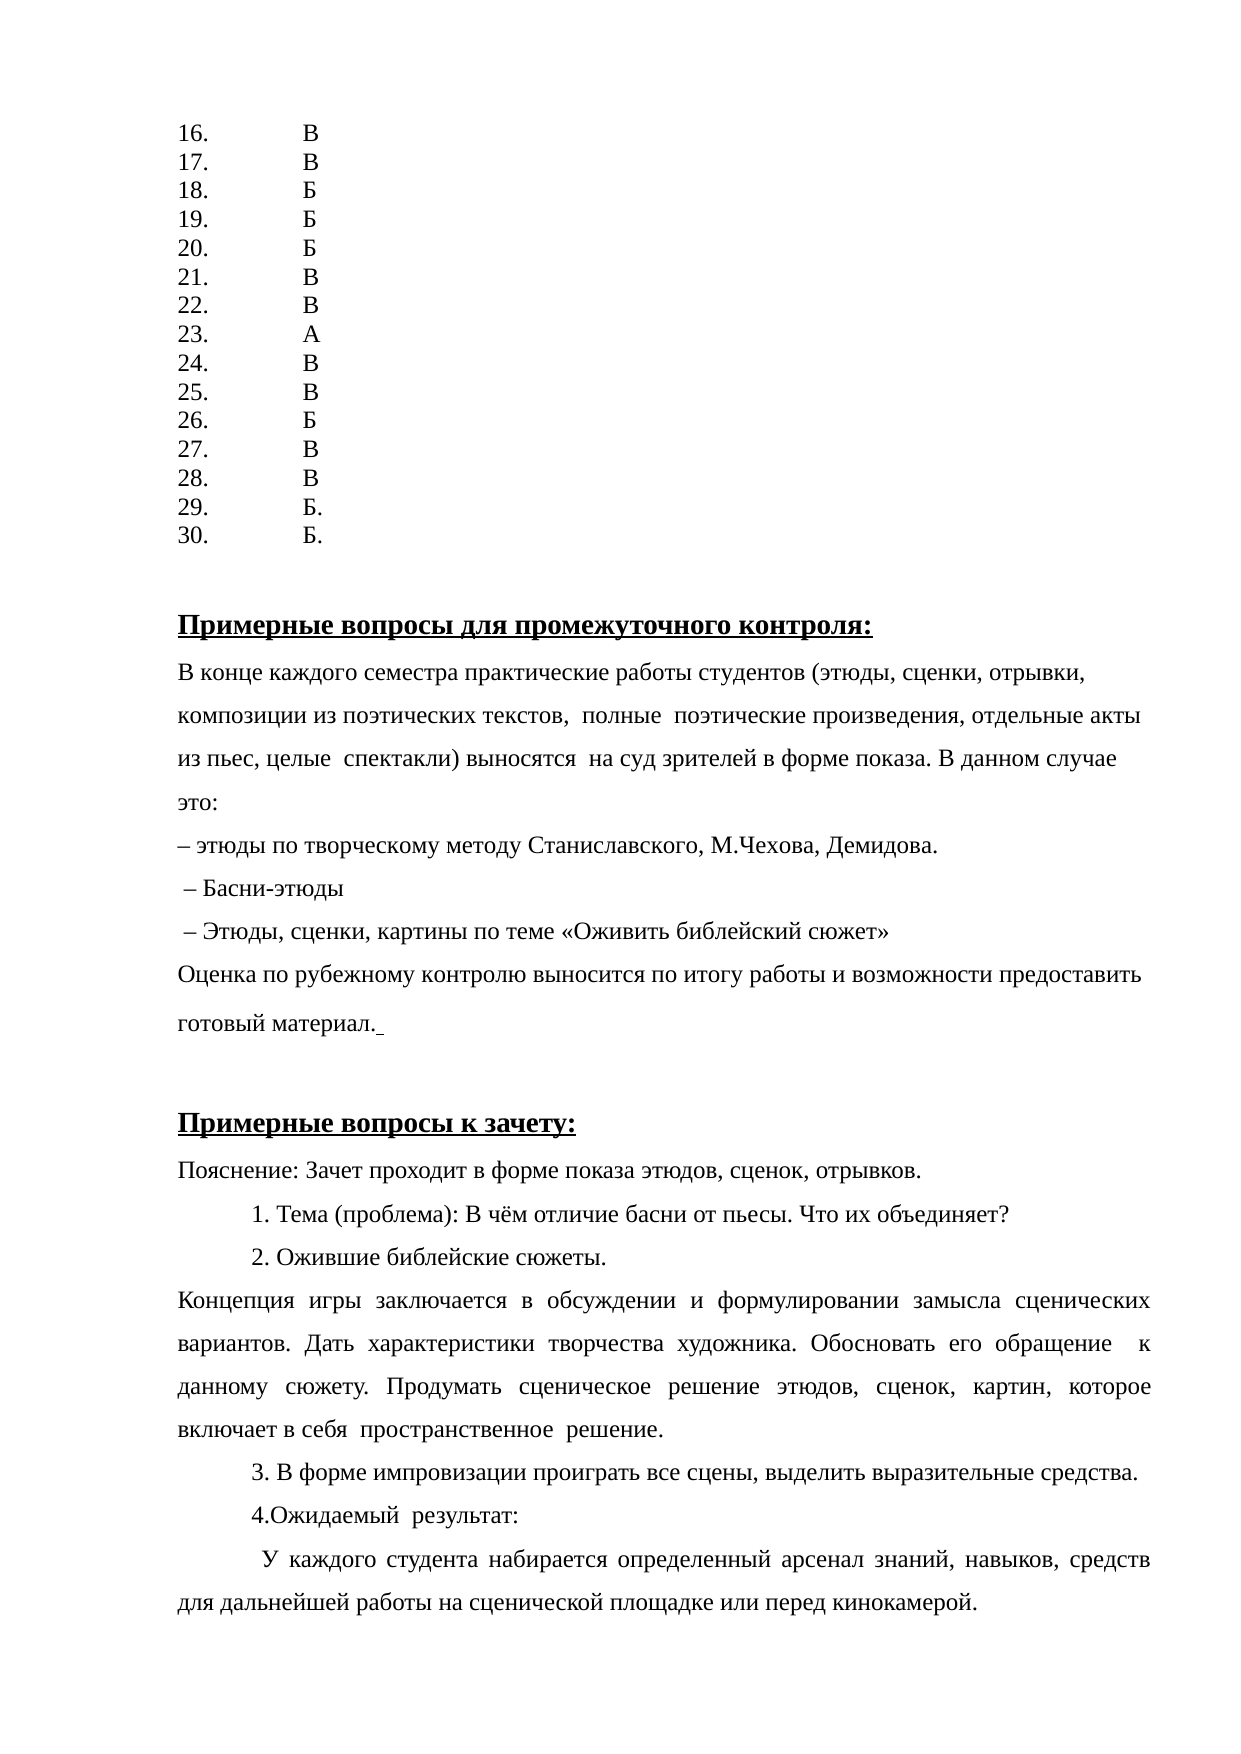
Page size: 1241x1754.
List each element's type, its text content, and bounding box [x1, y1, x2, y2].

text 26. Б [177, 406, 1152, 434]
text 18. Б [177, 176, 1152, 204]
text – Этюды, сценки, картины по теме «Оживить библейский сюжет» [177, 916, 1152, 945]
text В конце каждого семестра практические работы студентов (этюды, сценки, отрывки, композиции из поэтических текстов, полные поэтические произведения, отдельные акты из пьес, целые спектакли) выносятся на суд зрителей в форме показа. В данном случае это: [177, 657, 1152, 815]
text 28. В [177, 463, 1152, 492]
text 25. В [177, 377, 1152, 406]
text 16. В [177, 118, 1152, 147]
text 17. В [177, 147, 1152, 176]
text – этюды по творческому методу Станиславского, М.Чехова, Демидова. [177, 830, 1152, 858]
text 4.Ожидаемый результат: [177, 1501, 1152, 1529]
text Оценка по рубежному контролю выносится по итогу работы и возможности предоставить готовый материал. [177, 959, 1152, 1038]
text 23. А [177, 319, 1152, 348]
text 21. В [177, 262, 1152, 291]
text 24. В [177, 348, 1152, 377]
text 1. Тема (проблема): В чём отличие басни от пьесы. Что их объединяет? [177, 1199, 1152, 1227]
text – Басни-этюды [177, 873, 1152, 902]
text Пояснение: Зачет проходит в форме показа этюдов, сценок, отрывков. [177, 1156, 1152, 1184]
text 22. В [177, 291, 1152, 319]
text Концепция игры заключается в обсуждении и формулировании замысла сценических вариантов. Дать характеристики творчества художника. Обосновать его обращение к данному сюжету. Продумать сценическое решение этюдов, сценок, картин, которое включает в себя пространственное решение. [177, 1285, 1152, 1443]
text У каждого студента набирается определенный арсенал знаний, навыков, средств для дальнейшей работы на сценической площадке или перед кинокамерой. [177, 1544, 1152, 1616]
text 2. Ожившие библейские сюжеты. [177, 1242, 1152, 1271]
text 27. В [177, 434, 1152, 463]
text 19. Б [177, 204, 1152, 233]
text Примерные вопросы к зачету: [177, 1105, 1152, 1139]
text 30. Б. [177, 521, 1152, 549]
text 20. Б [177, 233, 1152, 262]
text Примерные вопросы для промежуточного контроля: [177, 607, 1152, 640]
text 3. В форме импровизации проиграть все сцены, выделить выразительные средства. [177, 1457, 1152, 1486]
text 29. Б. [177, 492, 1152, 521]
